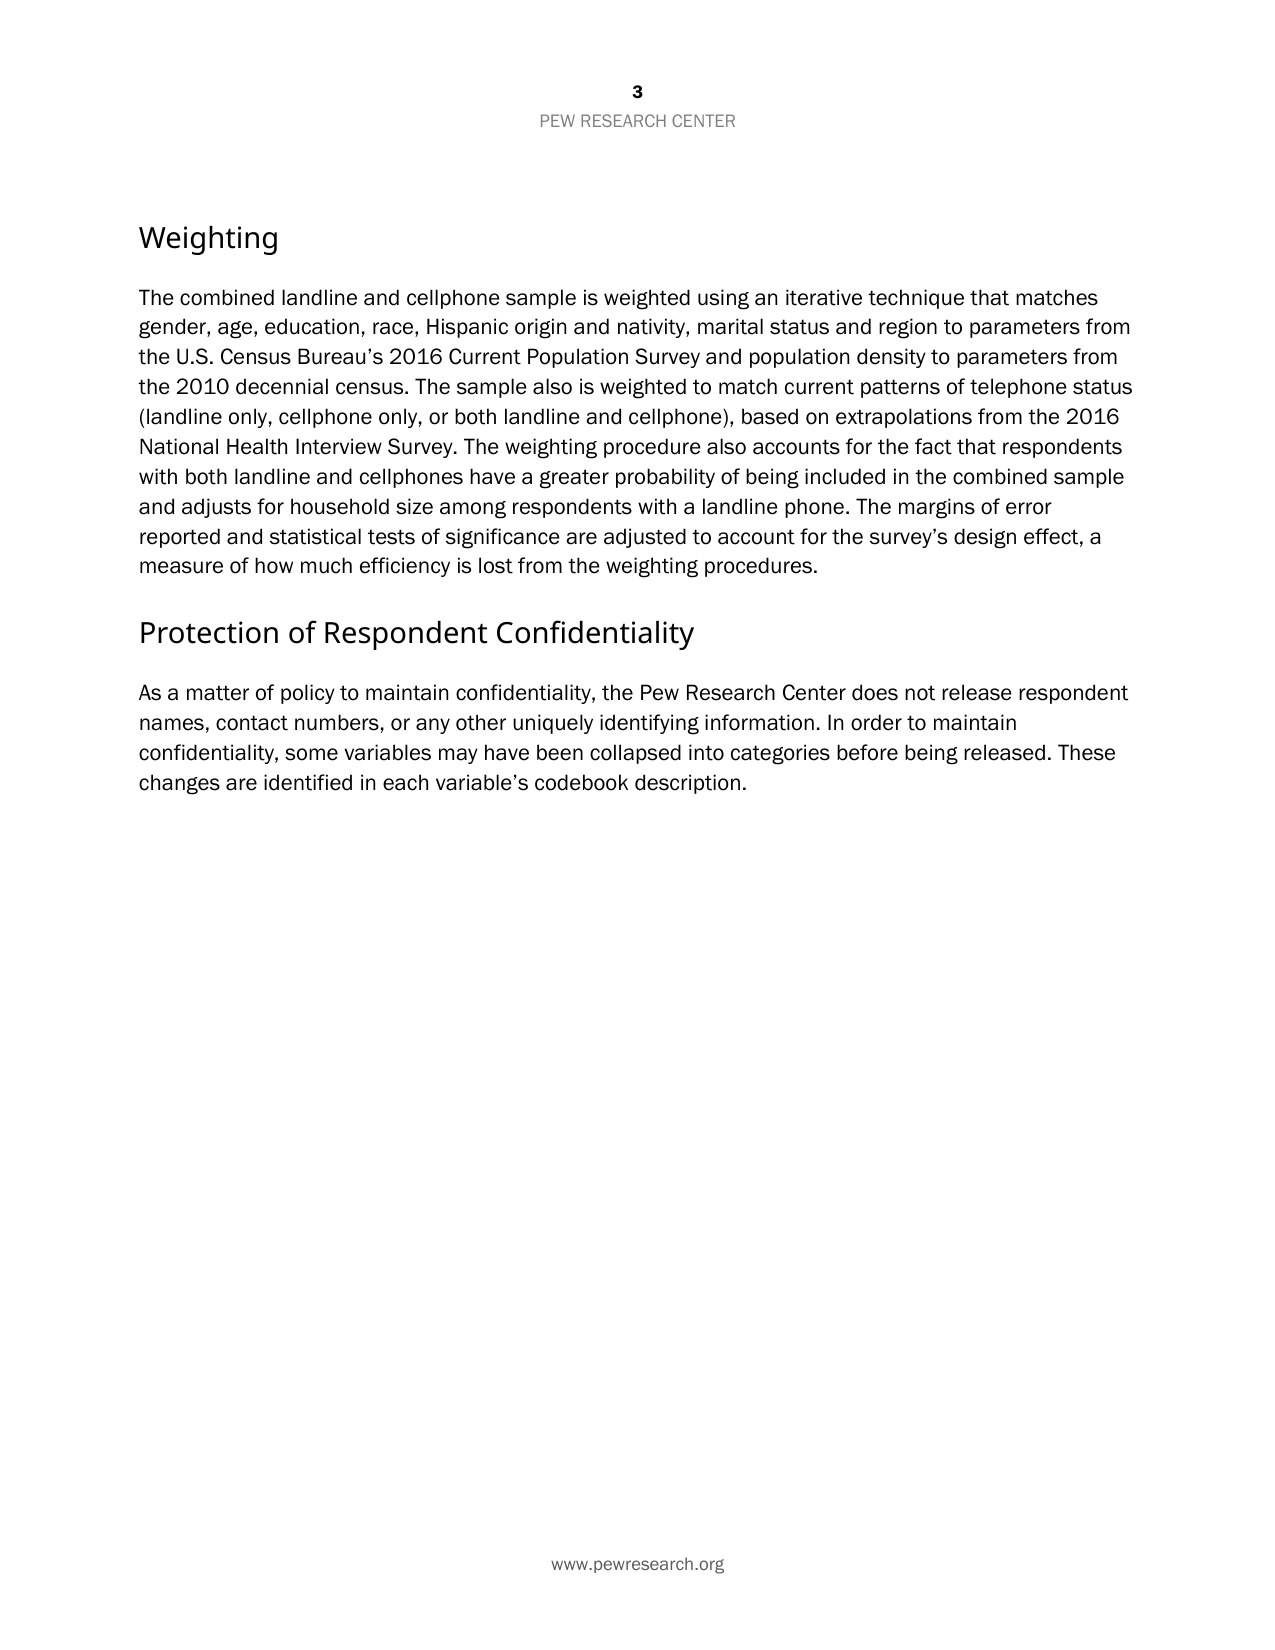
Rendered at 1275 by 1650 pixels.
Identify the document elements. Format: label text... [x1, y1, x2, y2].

text As a matter of policy to maintain confidentiality, the Pew Research Center does not release respondent names, contact numbers, or any other uniquely identifying information. In order to maintain confidentiality, some variables may have been collapsed into categories before being released. These changes are identified in each variable’s codebook description. [139, 679, 1136, 795]
subtitle Protection of Respondent Confidentiality [139, 613, 1136, 652]
subtitle Weighting [139, 217, 1136, 257]
text The combined landline and cellphone sample is weighted using an iterative technique that matches gender, age, education, race, Hispanic origin and nativity, marital status and region to parameters from the U.S. Census Bureau’s 2016 Current Population Survey and population density to parameters from the 2010 decennial census. The sample also is weighted to match current patterns of telephone status (landline only, cellphone only, or both landline and cellphone), based on extrapolations from the 2016 National Health Interview Survey. The weighting procedure also accounts for the fact that respondents with both landline and cellphones have a greater probability of being included in the combined sample and adjusts for household size among respondents with a landline phone. The margins of error reported and statistical tests of significance are adjusted to account for the survey’s design effect, a measure of how much efficiency is lost from the weighting procedures. [139, 284, 1136, 579]
